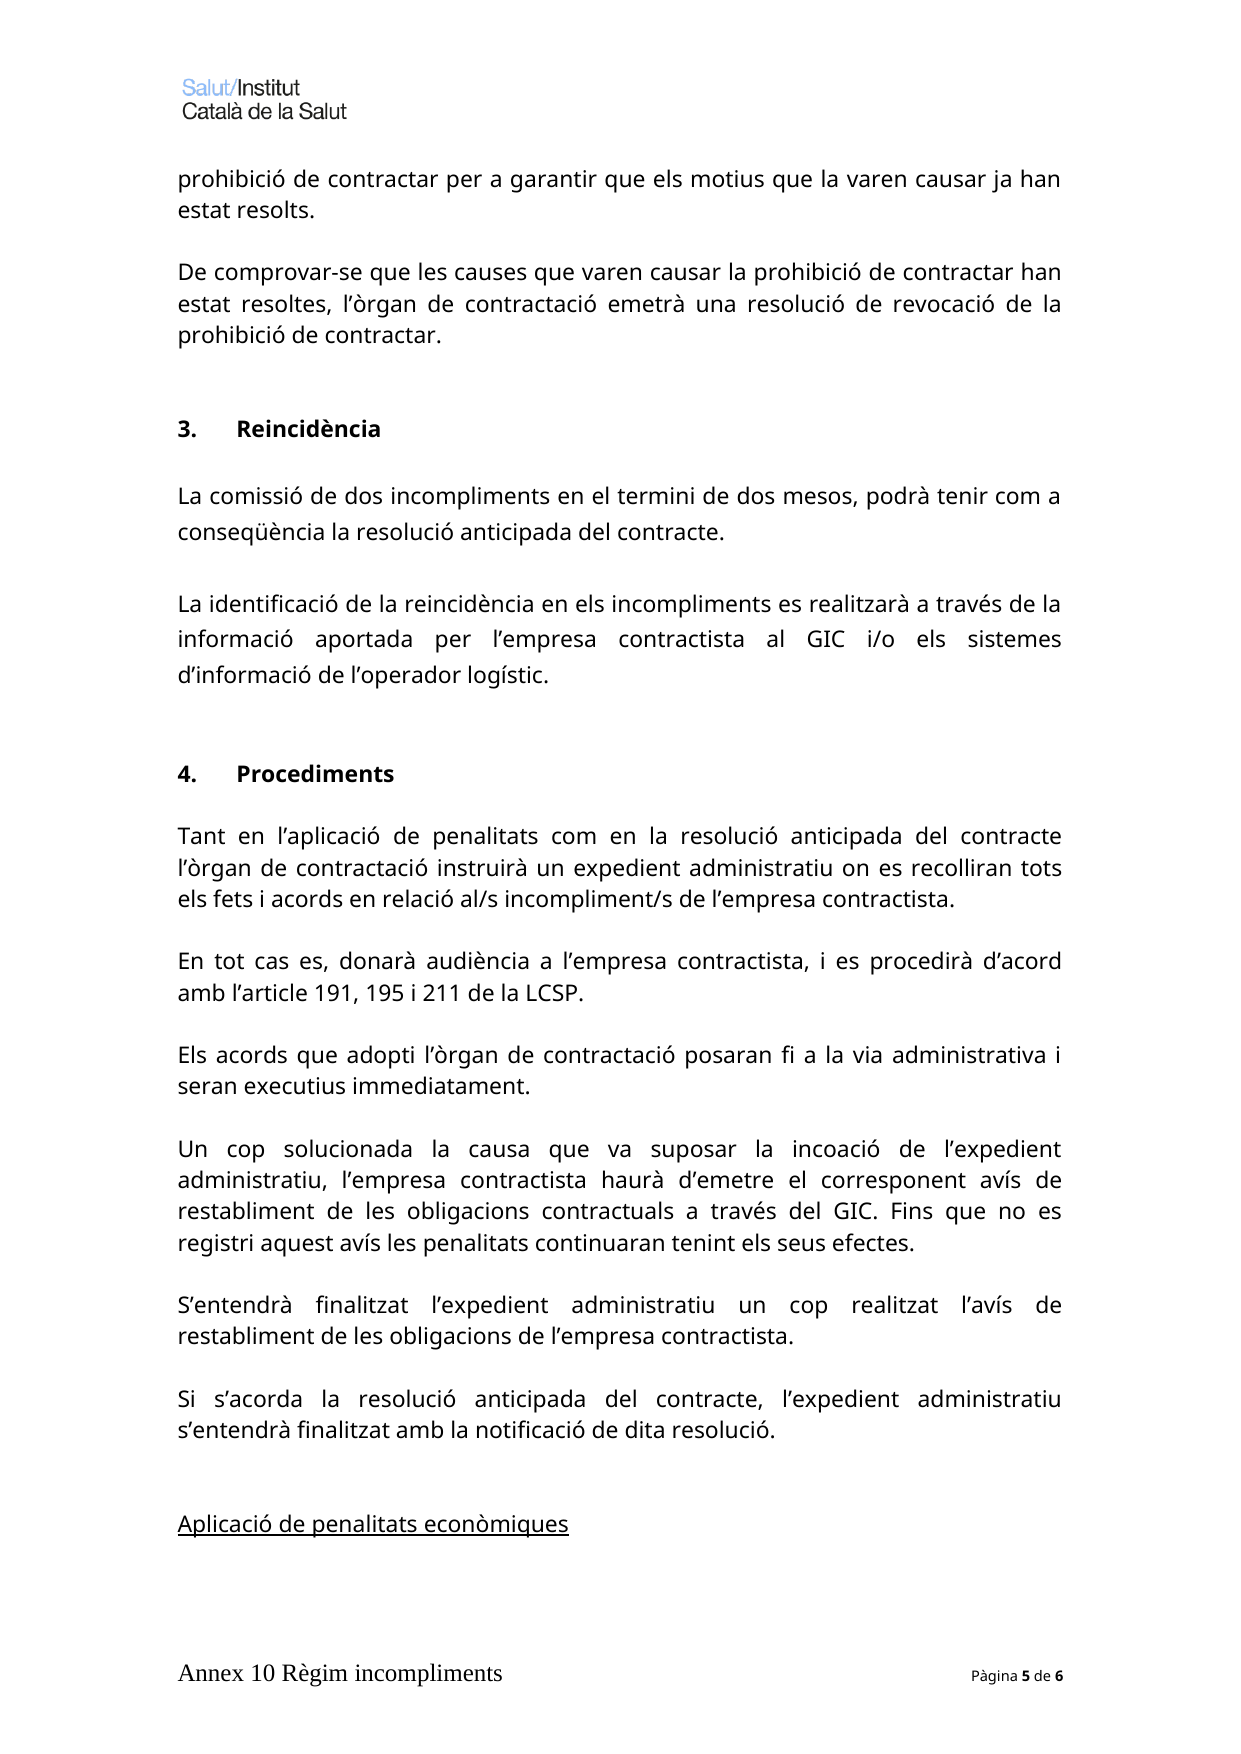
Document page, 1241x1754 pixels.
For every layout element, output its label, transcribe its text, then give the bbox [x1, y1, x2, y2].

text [177, 162, 1063, 225]
text La identificació de la reincidència en els incompliments es realitzarà a través de la informació aportada per l’empresa contractista al GIC i/o els sistemes d’informació de l’operador logístic. [177, 587, 1063, 691]
text Un cop solucionada la causa que va suposar la incoació de l’expedient administratiu, l’empresa contractista haurà d’emetre el corresponent avís de restabliment de les obligacions contractuals a través del GIC. Fins que no es registri aquest avís les penalitats continuaran tenint els seus efectes. [177, 1133, 1063, 1258]
text En tot cas es, donarà audiència a l’empresa contractista, i es procedirà d’acord amb l’article 191, 195 i 211 de la LCSP. [177, 945, 1063, 1008]
text Aplicació de penalitats econòmiques [177, 1508, 1063, 1539]
text Si s’acorda la resolució anticipada del contracte, l’expedient administratiu s’entendrà finalitzat amb la notificació de dita resolució. [177, 1383, 1063, 1445]
text La comissió de dos incompliments en el termini de dos mesos, podrà tenir com a conseqüència la resolució anticipada del contracte. [177, 480, 1063, 547]
text S’entendrà finalitzat l’expedient administratiu un cop realitzat l’avís de restabliment de les obligacions de l’empresa contractista. [177, 1289, 1063, 1352]
picture [177, 73, 351, 124]
list Procediments [177, 758, 1063, 789]
list Reincidència [177, 412, 1063, 444]
text De comprovar-se que les causes que varen causar la prohibició de contractar han estat resoltes, l’òrgan de contractació emetrà una resolució de revocació de la prohibició de contractar. [177, 256, 1063, 350]
text Els acords que adopti l’òrgan de contractació posaran fi a la via administrativa i seran executius immediatament. [177, 1039, 1063, 1102]
text Tant en l’aplicació de penalitats com en la resolució anticipada del contracte l’òrgan de contractació instruirà un expedient administratiu on es recolliran tots els fets i acords en relació al/s incompliment/s de l’empresa contractista. [177, 820, 1063, 914]
